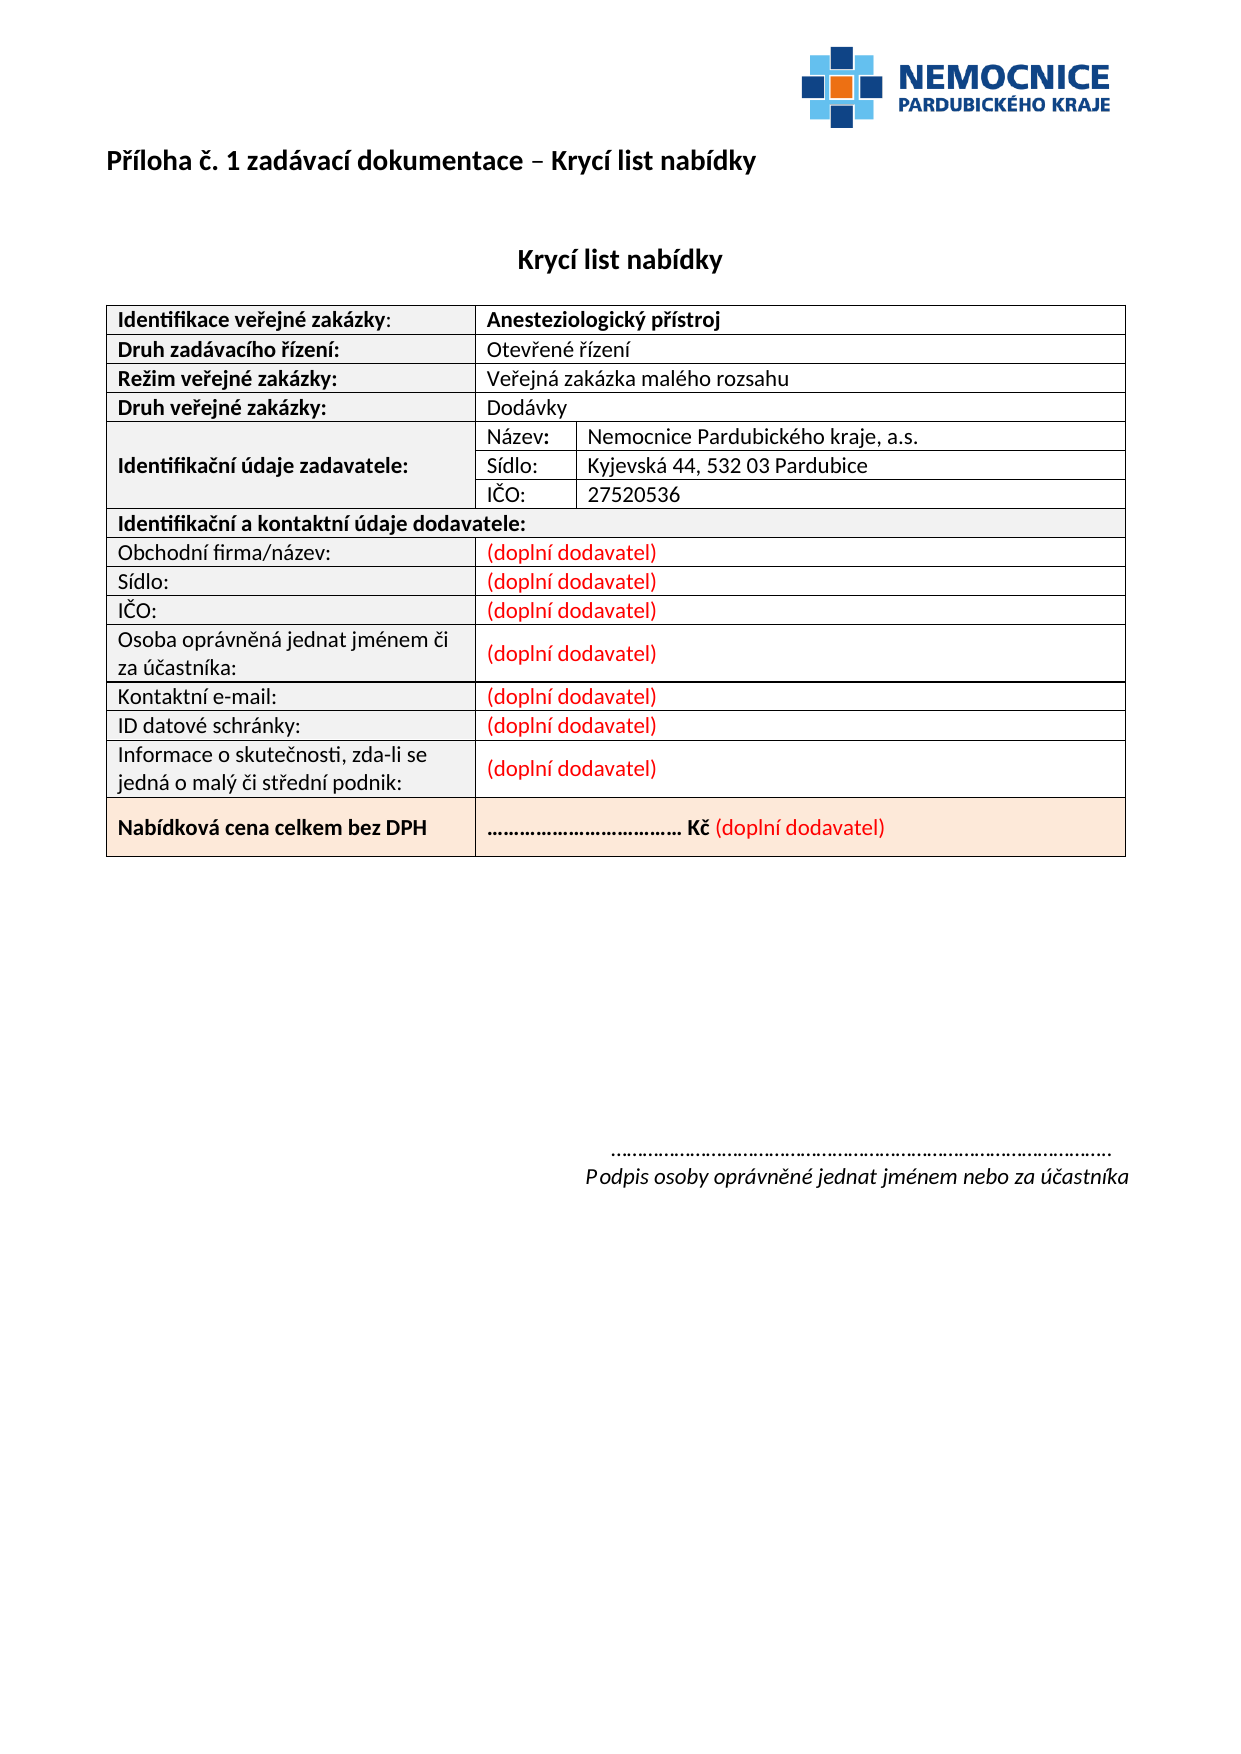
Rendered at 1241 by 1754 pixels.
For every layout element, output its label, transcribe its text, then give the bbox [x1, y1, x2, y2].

table_cell Otevřené řízení [476, 335, 1125, 363]
table_cell Nabídková cena celkem bez DPH [107, 798, 475, 856]
table_cell Informace o skutečnosti, zda-li se jedná o malý či střední podnik: [107, 741, 475, 797]
text ………………………………………………………………………………….. [106, 1134, 1134, 1162]
table_cell Režim veřejné zakázky: [107, 364, 475, 392]
table_cell Sídlo: [476, 451, 576, 479]
table_cell Osoba oprávněná jednat jménem či za účastníka: [107, 625, 475, 681]
table_cell (doplní dodavatel) [476, 683, 1125, 710]
table_cell Identifikační údaje zadavatele: [107, 422, 475, 508]
text Podpis osoby oprávněné jednat jménem nebo za účastníka [106, 1162, 1134, 1190]
table_cell Obchodní firma/název: [107, 538, 475, 566]
table_cell ID datové schránky: [107, 711, 475, 739]
table_cell (doplní dodavatel) [476, 625, 1125, 681]
table_header Identifikace veřejné zakázky: [107, 306, 475, 334]
table_cell IČO: [476, 480, 576, 508]
table_cell Veřejná zakázka malého rozsahu [476, 364, 1125, 392]
table_cell Kyjevská 44, 532 03 Pardubice [577, 451, 1125, 479]
table_cell Druh veřejné zakázky: [107, 393, 475, 421]
table_cell (doplní dodavatel) [476, 711, 1125, 739]
text Krycí list nabídky [106, 241, 1134, 277]
table_cell Identifikační a kontaktní údaje dodavatele: [107, 509, 1125, 537]
table_cell (doplní dodavatel) [476, 567, 1125, 595]
table_header Anesteziologický přístroj [476, 306, 1125, 334]
table_cell Druh zadávacího řízení: [107, 335, 475, 363]
table_cell 27520536 [577, 480, 1125, 508]
table_cell ……………………………… Kč (doplní dodavatel) [476, 798, 1125, 856]
table_cell (doplní dodavatel) [476, 741, 1125, 797]
table_cell Kontaktní e-mail: [107, 683, 475, 710]
table_cell (doplní dodavatel) [476, 538, 1125, 566]
table_cell Nemocnice Pardubického kraje, a.s. [577, 422, 1125, 450]
table_cell Dodávky [476, 393, 1125, 421]
picture [800, 46, 1110, 129]
table_cell Název: [476, 422, 576, 450]
table_cell IČO: [107, 596, 475, 624]
table_cell (doplní dodavatel) [476, 596, 1125, 624]
text Příloha č. 1 zadávací dokumentace – Krycí list nabídky [106, 142, 1134, 177]
table_cell Sídlo: [107, 567, 475, 595]
